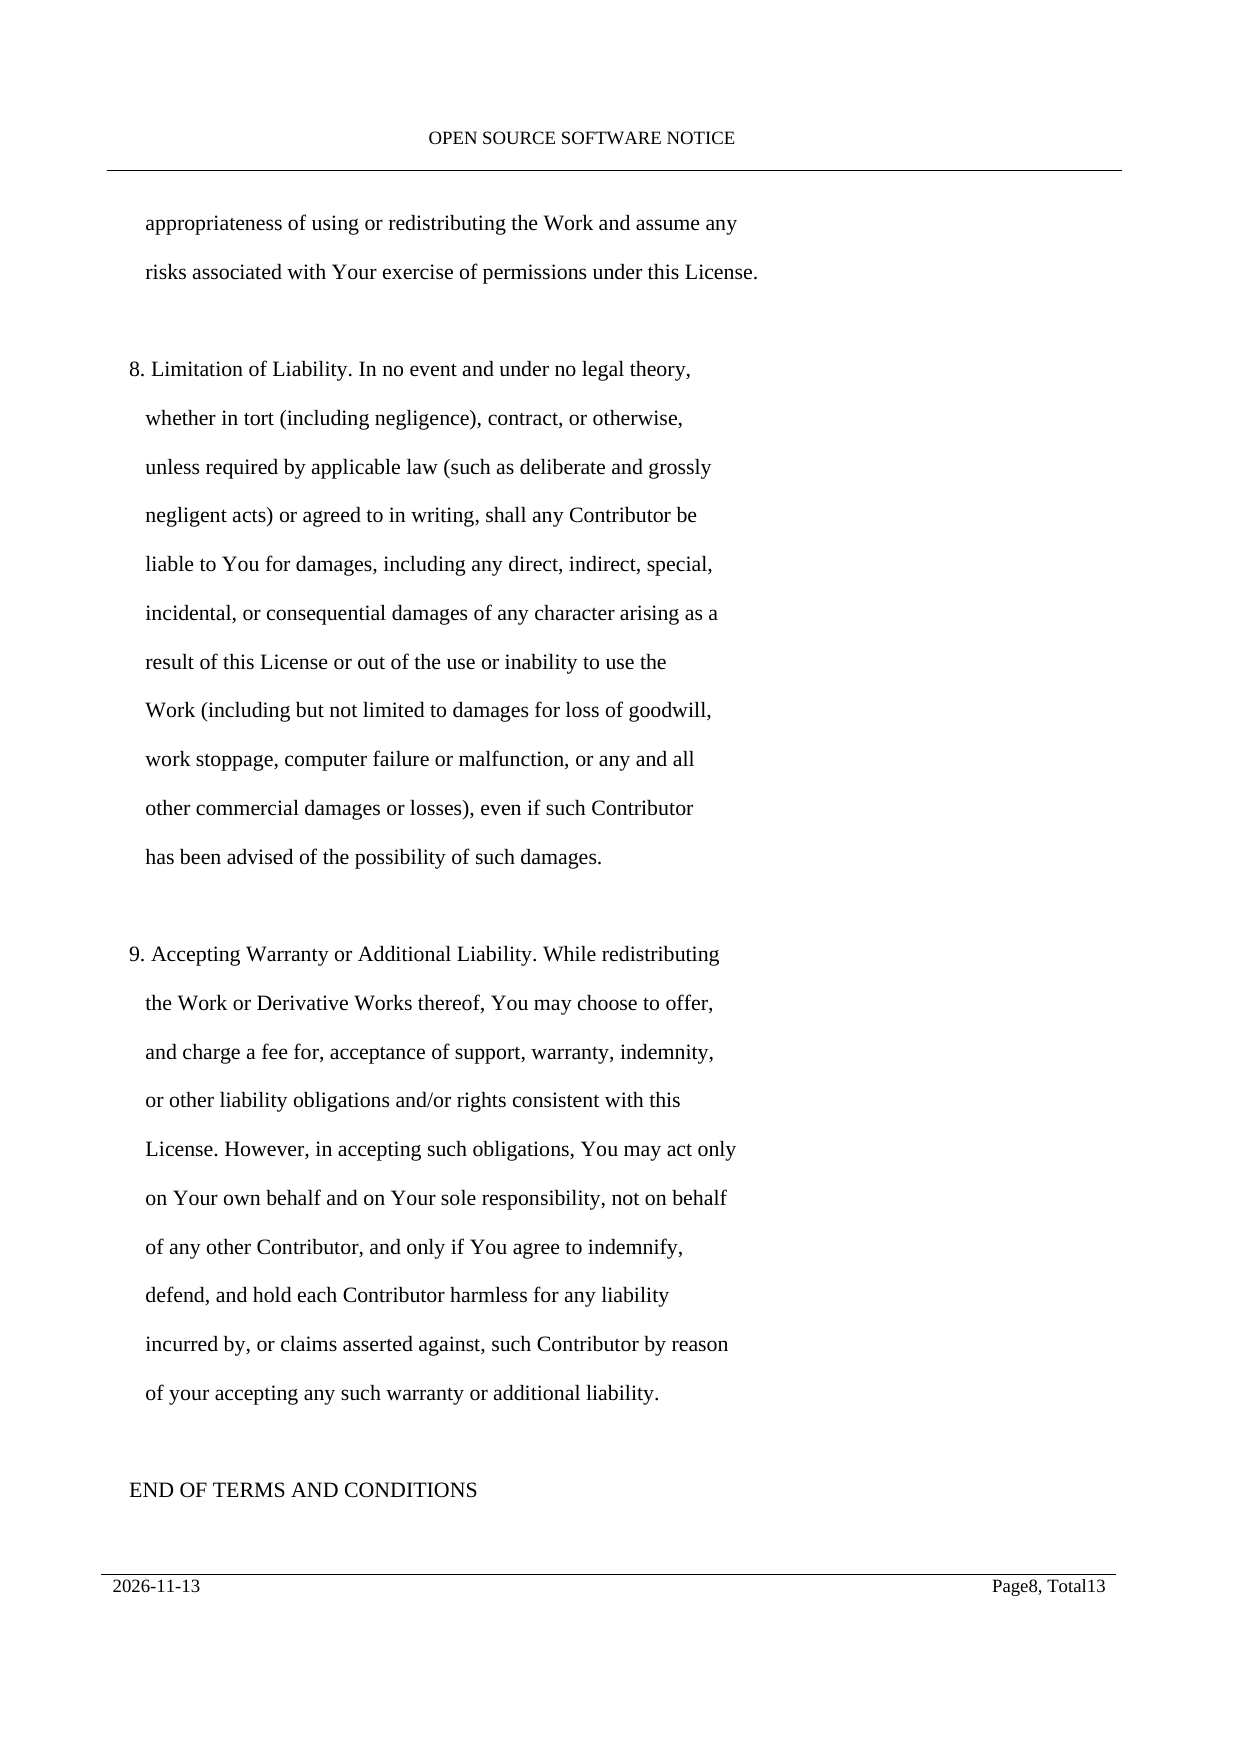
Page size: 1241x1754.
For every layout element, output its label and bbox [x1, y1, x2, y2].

text [112, 206, 1128, 1506]
